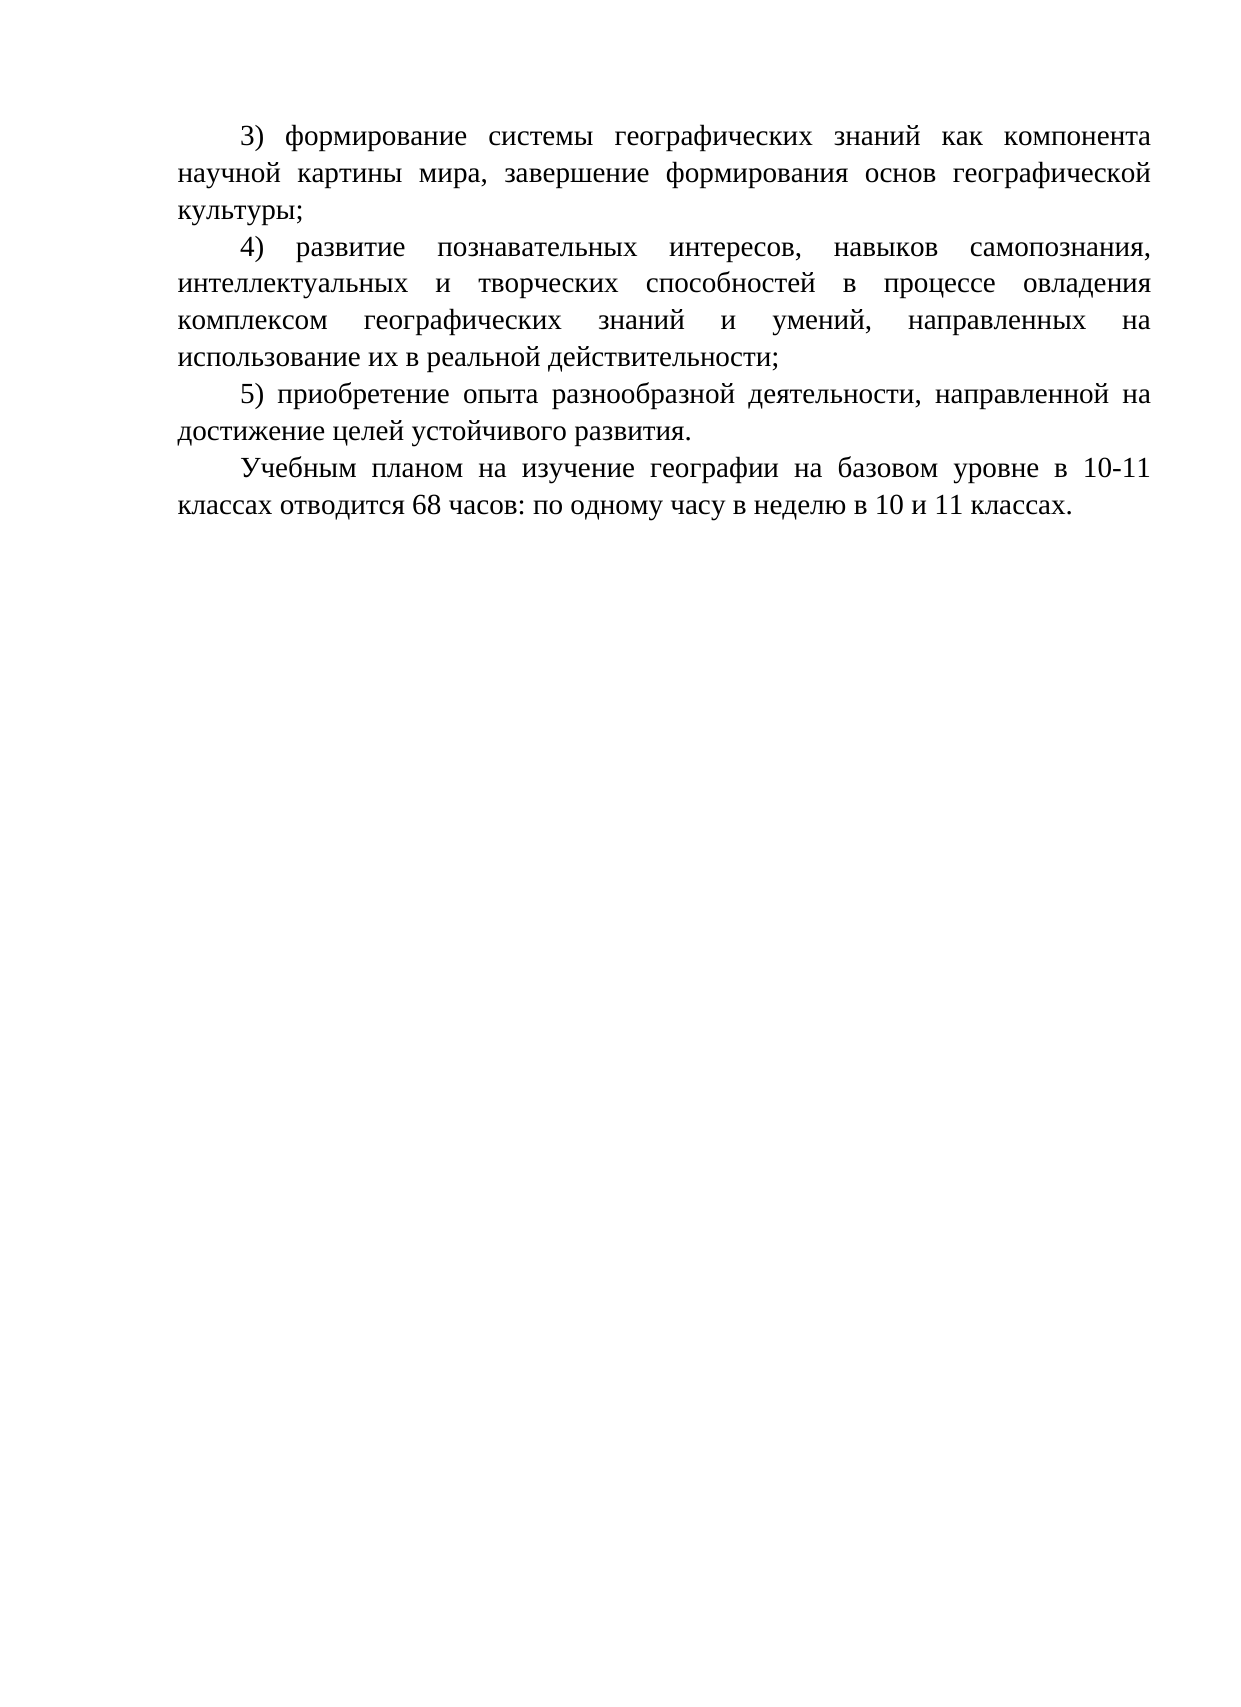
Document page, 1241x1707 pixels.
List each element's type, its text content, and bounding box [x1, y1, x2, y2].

text Учебным планом на изучение географии на базовом уровне в 10-11 классах отводится 68 часов: по одному часу в неделю в 10 и 11 классах. [177, 450, 1152, 520]
text 5) приобретение опыта разнообразной деятельности, направленной на достижение целей устойчивого развития. [177, 376, 1152, 447]
text 3) формирование системы географических знаний как компонента научной картины мира, завершение формирования основ географической культуры; [177, 118, 1152, 225]
text 4) развитие познавательных интересов, навыков самопознания, интеллектуальных и творческих способностей в процессе овладения комплексом географических знаний и умений, направленных на использование их в реальной действительности; [177, 229, 1152, 373]
